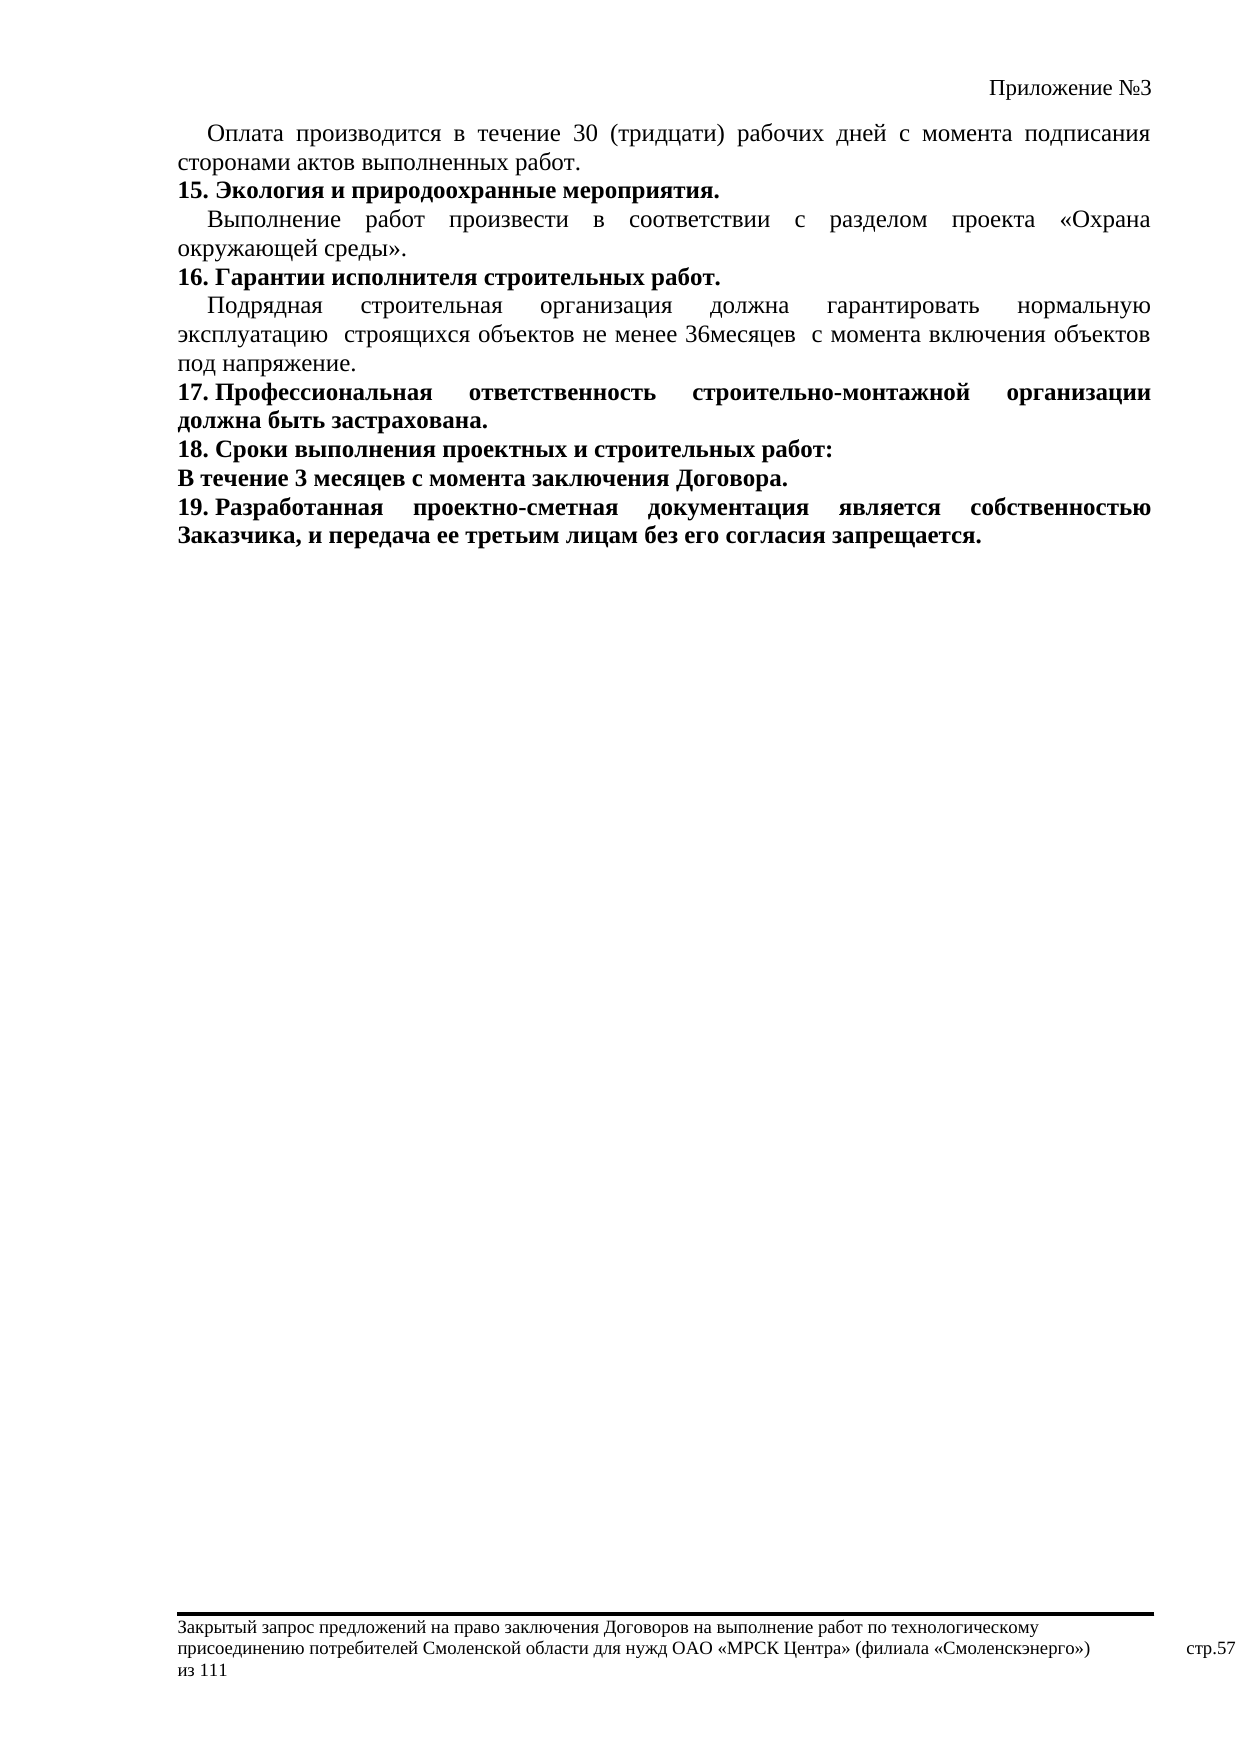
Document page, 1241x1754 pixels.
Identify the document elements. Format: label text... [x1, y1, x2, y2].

list Экология и природоохранные мероприятия. [177, 176, 1152, 204]
list Сроки выполнения проектных и строительных работ: [177, 434, 1152, 463]
text В течение 3 месяцев с момента заключения Договора. [177, 463, 1152, 492]
text Подрядная строительная организация должна гарантировать нормальную эксплуатацию строящихся объектов не менее 36месяцев с момента включения объектов под напряжение. [177, 291, 1152, 377]
list Разработанная проектно-сметная документация является собственностью Заказчика, и передача ее третьим лицам без его согласия запрещается. [177, 492, 1152, 549]
text Выполнение работ произвести в соответствии с разделом проекта «Охрана окружающей среды». [177, 204, 1152, 262]
text Оплата производится в течение 30 (тридцати) рабочих дней с момента подписания сторонами актов выполненных работ. [177, 118, 1152, 176]
list Профессиональная ответственность строительно-монтажной организации должна быть застрахована. [177, 377, 1152, 434]
list Гарантии исполнителя строительных работ. [177, 262, 1152, 291]
